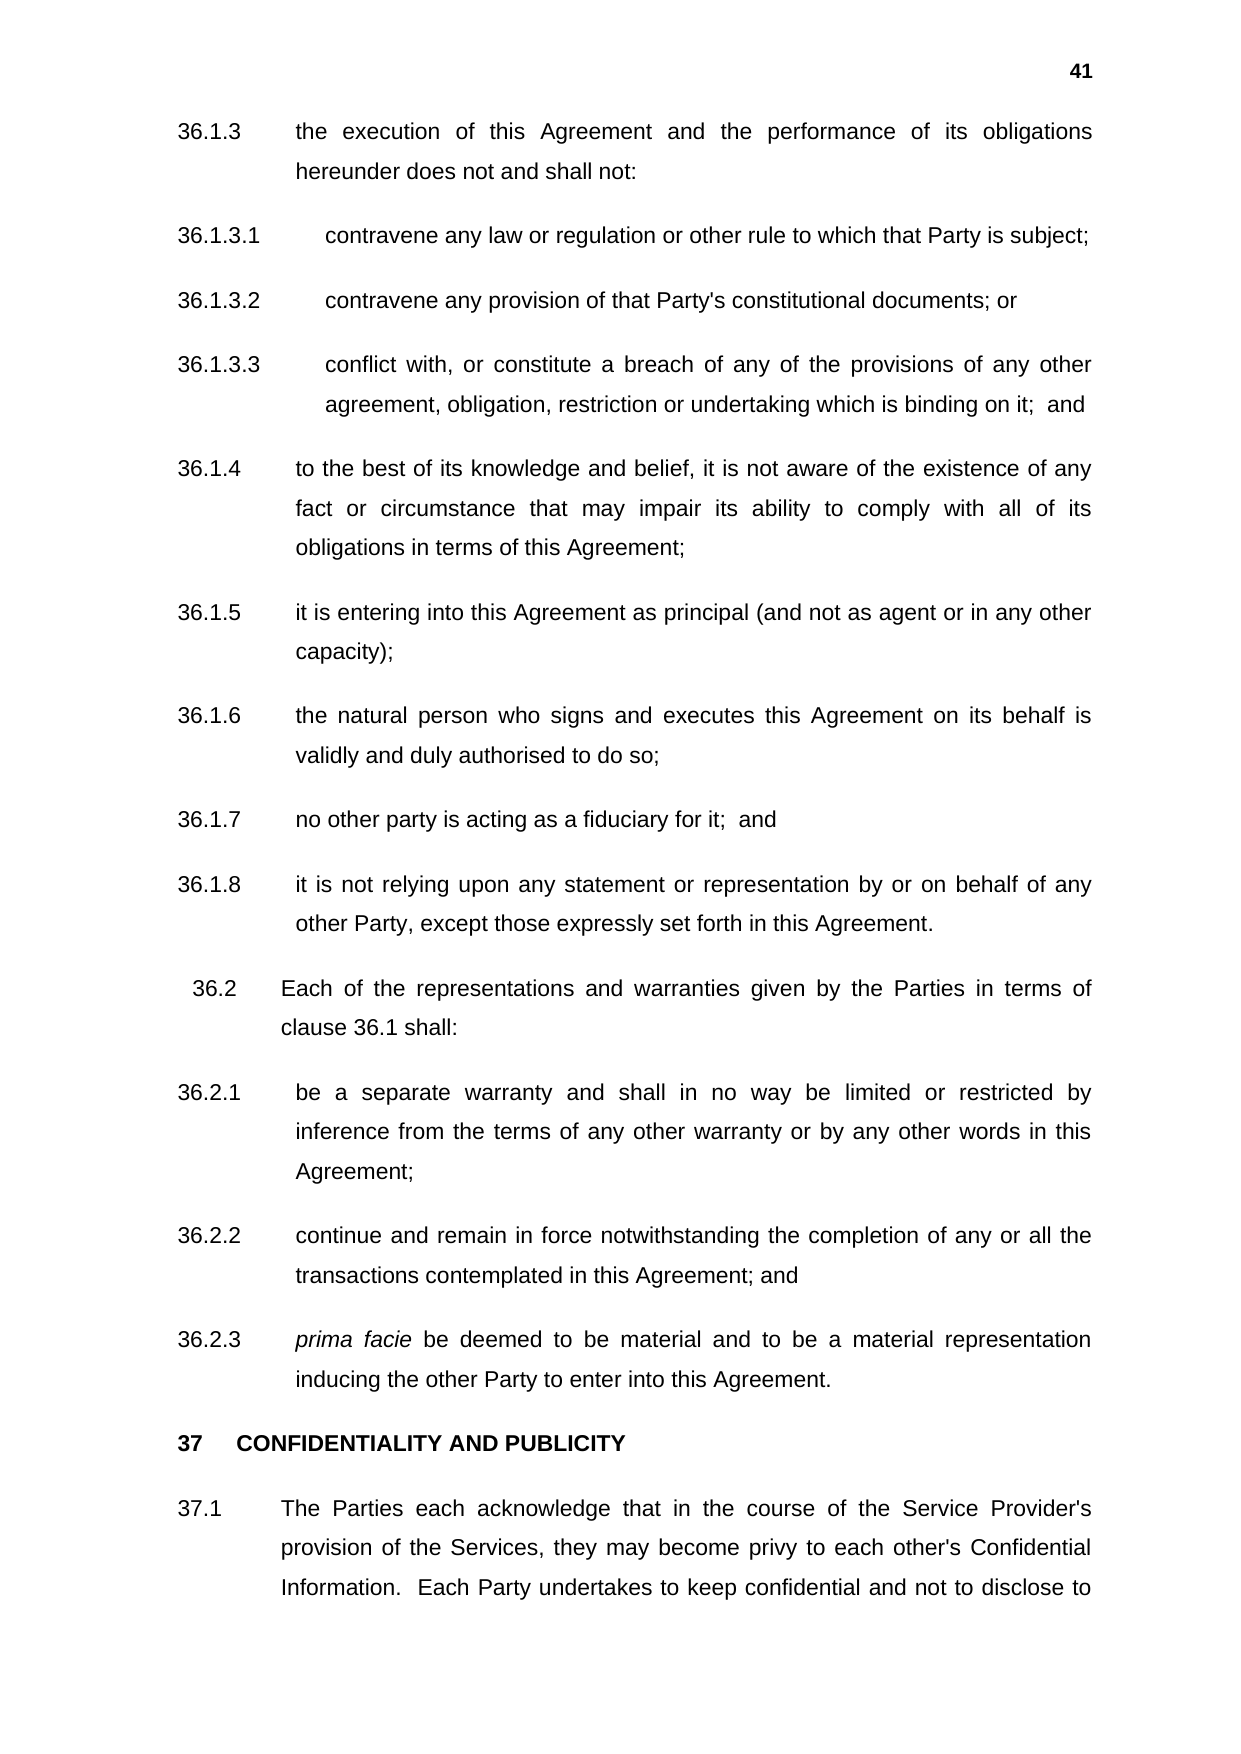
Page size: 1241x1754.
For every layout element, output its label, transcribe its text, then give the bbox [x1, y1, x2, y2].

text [177, 1494, 1092, 1600]
text contravene any provision of that Party's constitutional documents; or [177, 287, 1092, 313]
text Each of the representations and warranties given by the Parties in terms of clause 36.1 shall: [192, 975, 1092, 1041]
text prima facie be deemed to be material and to be a material representation inducing the other Party to enter into this Agreement. [177, 1326, 1092, 1392]
text be a separate warranty and shall in no way be limited or restricted by inference from the terms of any other warranty or by any other words in this Agreement; [177, 1079, 1092, 1184]
text it is entering into this Agreement as principal (and not as agent or in any other capacity); [177, 598, 1092, 664]
text no other party is acting as a fiduciary for it; and [177, 806, 1092, 833]
text conflict with, or constitute a breach of any of the provisions of any other agreement, obligation, restriction or undertaking which is binding on it; and [177, 351, 1092, 417]
text the natural person who signs and executes this Agreement on its behalf is validly and duly authorised to do so; [177, 702, 1092, 768]
text continue and remain in force notwithstanding the completion of any or all the transactions contemplated in this Agreement; and [177, 1222, 1092, 1288]
text CONFIDENTIALITY AND PUBLICITY [177, 1430, 1092, 1456]
text the execution of this Agreement and the performance of its obligations hereunder does not and shall not: [177, 118, 1092, 184]
text it is not relying upon any statement or representation by or on behalf of any other Party, except those expressly set forth in this Agreement. [177, 871, 1092, 937]
text contravene any law or regulation or other rule to which that Party is subject; [177, 222, 1092, 248]
text to the best of its knowledge and belief, it is not aware of the existence of any fact or circumstance that may impair its ability to comply with all of its obligations in terms of this Agreement; [177, 455, 1092, 560]
